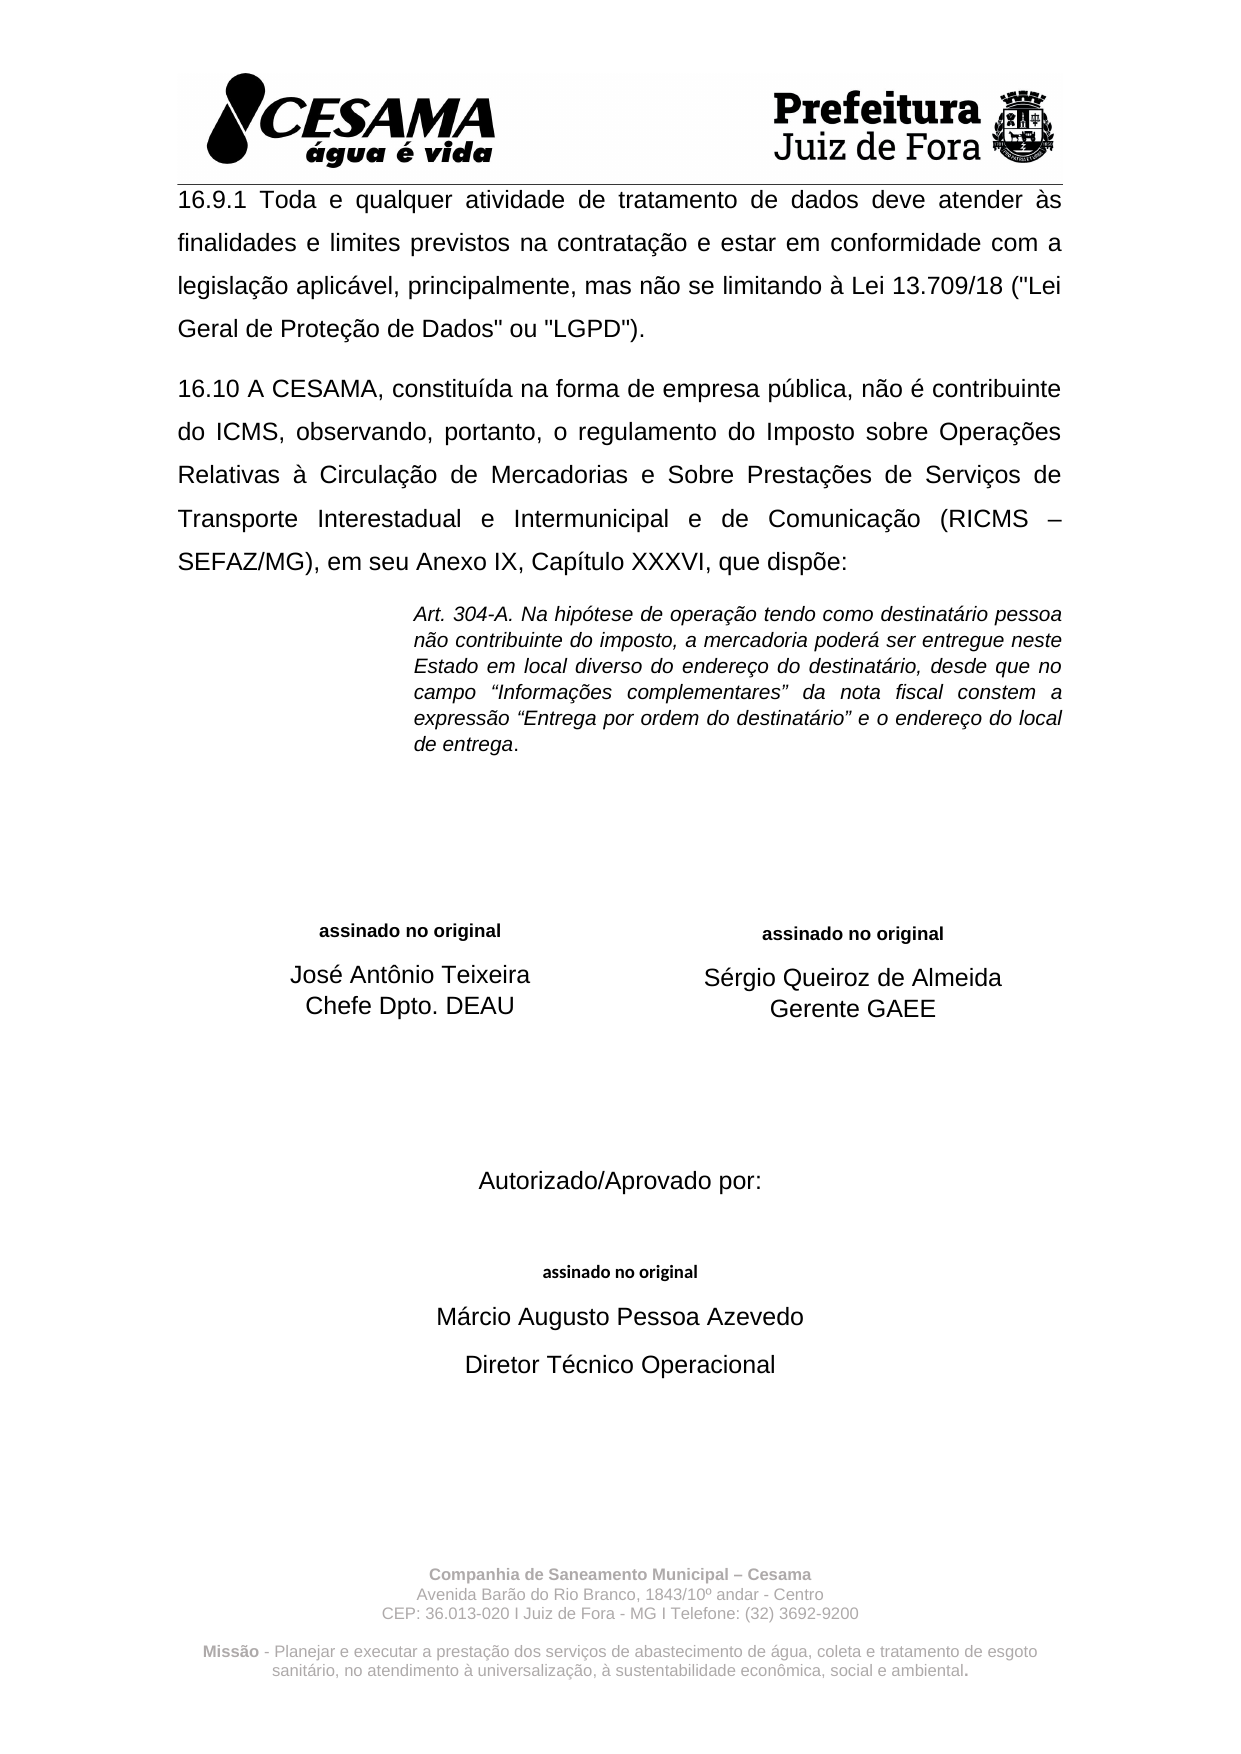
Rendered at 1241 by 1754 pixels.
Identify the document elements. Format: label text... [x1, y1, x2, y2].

text assinado no original [177, 1261, 1063, 1284]
table_header assinado no original José Antônio Teixeira Chefe Dpto. DEAU [189, 869, 631, 1071]
text 16.9.1 Toda e qualquer atividade de tratamento de dados deve atender às finalidades e limites previstos na contratação e estar em conformidade com a legislação aplicável, principalmente, mas não se limitando à Lei 13.709/18 ("Lei Geral de Proteção de Dados" ou "LGPD"). [177, 185, 1063, 343]
table_header assinado no original Sérgio Queiroz de Almeida Gerente GAEE [631, 869, 1074, 1071]
picture [177, 73, 1063, 185]
text Diretor Técnico Operacional [177, 1350, 1063, 1378]
text Art. 304-A. Na hipótese de operação tendo como destinatário pessoa não contribuinte do imposto, a mercadoria poderá ser entregue neste Estado em local diverso do endereço do destinatário, desde que no campo “Informações complementares” da nota fiscal constem a expressão “Entrega por ordem do destinatário” e o endereço do local de entrega. [413, 602, 1063, 755]
text 16.10 A CESAMA, constituída na forma de empresa pública, não é contribuinte do ICMS, observando, portanto, o regulamento do Imposto sobre Operações Relativas à Circulação de Mercadorias e Sobre Prestações de Serviços de Transporte Interestadual e Intermunicipal e de Comunicação (RICMS – SEFAZ/MG), em seu Anexo IX, Capítulo XXXVI, que dispõe: [177, 374, 1063, 575]
text Márcio Augusto Pessoa Azevedo [177, 1302, 1063, 1331]
text Autorizado/Aprovado por: [177, 1166, 1063, 1195]
